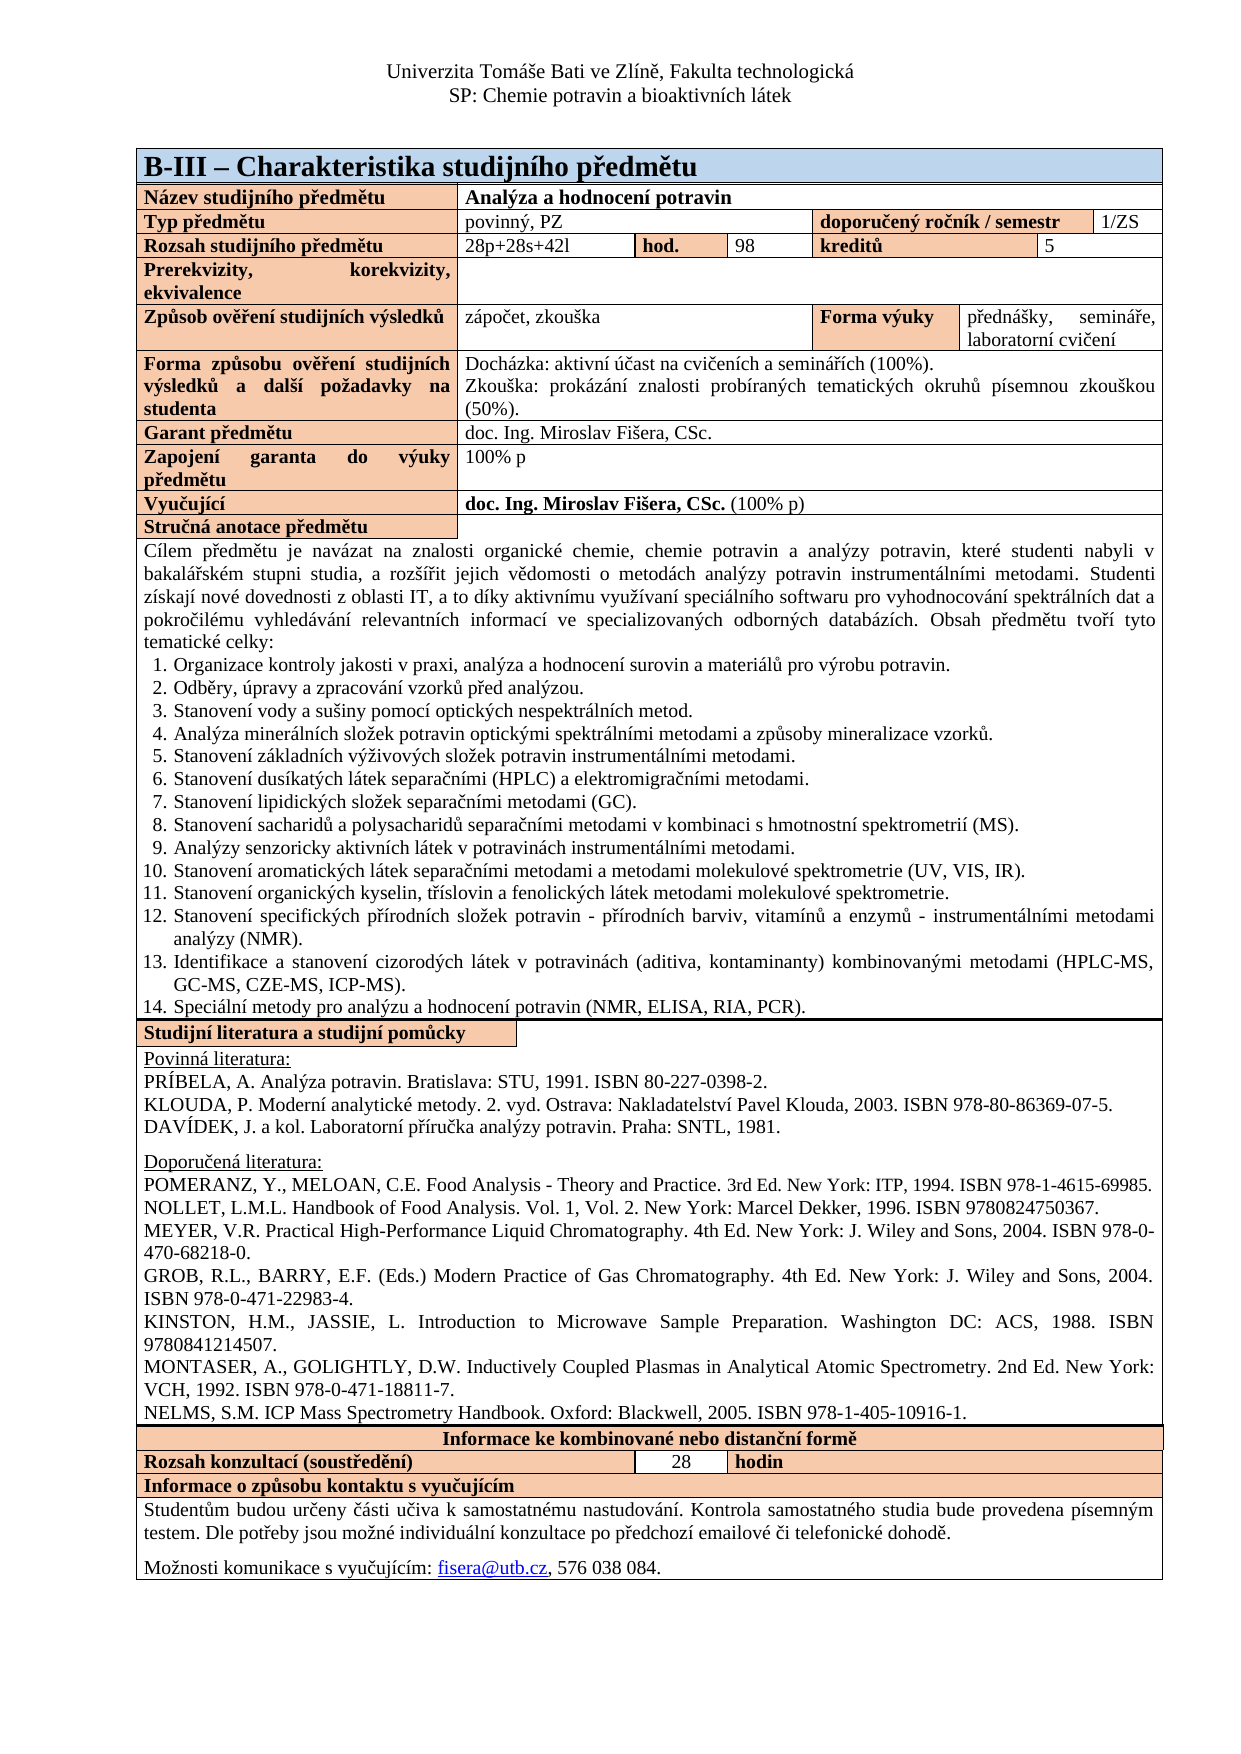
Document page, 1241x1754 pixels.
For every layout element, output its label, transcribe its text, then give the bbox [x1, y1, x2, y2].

table_cell 1/ZS [1094, 210, 1162, 233]
table_cell Garant předmětu [137, 421, 457, 444]
table_cell doc. Ing. Miroslav Fišera, CSc. [458, 421, 1162, 444]
table_cell Stručná anotace předmětu [137, 515, 457, 538]
table_cell 100% p [458, 445, 1162, 490]
table_cell Analýza a hodnocení potravin [458, 185, 1162, 209]
table_cell Cílem předmětu je navázat na znalosti organické chemie, chemie potravin a analýzy potravin, které studenti nabyli v bakalářském stupni studia, a rozšířit jejich vědomosti o metodách analýzy potravin instrumentálními metodami. Studenti získají nové dovednosti z oblasti IT, a to díky aktivnímu využívaní speciálního softwaru pro vyhodnocování spektrálních dat a pokročilému vyhledávání relevantních informací ve specializovaných odborných databázích. Obsah předmětu tvoří tyto tematické celky: Organizace kontroly jakosti v praxi, analýza a hodnocení surovin a materiálů pro výrobu potravin. Odběry, úpravy a zpracování vzorků před analýzou. Stanovení vody a sušiny pomocí optických nespektrálních metod. Analýza minerálních složek potravin optickými spektrálními metodami a způsoby mineralizace vzorků. Stanovení základních výživových složek potravin instrumentálními metodami. Stanovení dusíkatých látek separačními (HPLC) a elektromigračními metodami. Stanovení lipidických složek separačními metodami (GC). Stanovení sacharidů a polysacharidů separačními metodami v kombinaci s hmotnostní spektrometrií (MS). Analýzy senzoricky aktivních látek v potravinách instrumentálními metodami. Stanovení aromatických látek separačními metodami a metodami molekulové spektrometrie (UV, VIS, IR). Stanovení organických kyselin, tříslovin a fenolických látek metodami molekulové spektrometrie. Stanovení specifických přírodních složek potravin - přírodních barviv, vitamínů a enzymů - instrumentálními metodami analýzy (NMR). Identifikace a stanovení cizorodých látek v potravinách (aditiva, kontaminanty) kombinovanými metodami (HPLC-MS, GC-MS, CZE-MS, ICP-MS). Speciální metody pro analýzu a hodnocení potravin (NMR, ELISA, RIA, PCR). [137, 538, 1162, 1018]
table_cell kreditů [813, 234, 1037, 257]
table_cell 5 [1038, 234, 1162, 257]
table_cell Informace o způsobu kontaktu s vyučujícím [137, 1474, 1162, 1497]
table_cell Informace ke kombinované nebo distanční formě [137, 1427, 1163, 1450]
table_cell přednášky, semináře, laboratorní cvičení [960, 305, 1162, 350]
table_cell povinný, PZ [458, 210, 812, 233]
table_cell Zapojení garanta do výuky předmětu [137, 445, 457, 490]
table_cell Docházka: aktivní účast na cvičeních a seminářích (100%). Zkouška: prokázání znalosti probíraných tematických okruhů písemnou zkouškou (50%). [458, 351, 1162, 420]
table_cell Název studijního předmětu [137, 185, 457, 209]
table_cell Vyučující [137, 491, 457, 514]
table_cell zápočet, zkouška [458, 305, 812, 350]
table_cell Způsob ověření studijních výsledků [137, 305, 457, 350]
table_cell 28p+28s+42l [458, 234, 634, 257]
table_cell [458, 515, 1162, 538]
table_cell hodin [728, 1451, 1162, 1473]
table_cell doporučený ročník / semestr [813, 210, 1093, 233]
table_cell Forma výuky [813, 305, 959, 350]
table_cell B-III – Charakteristika studijního předmětu [137, 149, 1162, 182]
table_cell Forma způsobu ověření studijních výsledků a další požadavky na studenta [137, 351, 457, 420]
table_cell [517, 1021, 1162, 1046]
table_cell Rozsah konzultací (soustředění) [137, 1451, 634, 1473]
table_cell hod. [636, 234, 727, 257]
table_cell doc. Ing. Miroslav Fišera, CSc. (100% p) [458, 491, 1162, 514]
table_cell Typ předmětu [137, 210, 457, 233]
table_cell Rozsah studijního předmětu [137, 234, 457, 257]
table_cell Studentům budou určeny části učiva k samostatnému nastudování. Kontrola samostatného studia bude provedena písemným testem. Dle potřeby jsou možné individuální konzultace po předchozí emailové či telefonické dohodě. Možnosti komunikace s vyučujícím: fisera@utb.cz, 576 038 084. [137, 1498, 1162, 1578]
table_cell Studijní literatura a studijní pomůcky [137, 1021, 516, 1046]
table_cell 98 [728, 234, 812, 257]
table_cell 28 [636, 1451, 727, 1473]
table_cell Prerekvizity, korekvizity, ekvivalence [137, 258, 457, 304]
table_cell Povinná literatura: PRÍBELA, A. Analýza potravin. Bratislava: STU, 1991. ISBN 80-227-0398-2. KLOUDA, P. Moderní analytické metody. 2. vyd. Ostrava: Nakladatelství Pavel Klouda, 2003. ISBN 978-80-86369-07-5. DAVÍDEK, J. a kol. Laboratorní příručka analýzy potravin. Praha: SNTL, 1981. Doporučená literatura: POMERANZ, Y., MELOAN, C.E. Food Analysis - Theory and Practice. 3rd Ed. New York: ITP, 1994. ISBN 978-1-4615-69985. NOLLET, L.M.L. Handbook of Food Analysis. Vol. 1, Vol. 2. New York: Marcel Dekker, 1996. ISBN 9780824750367. MEYER, V.R. Practical High-Performance Liquid Chromatography. 4th Ed. New York: J. Wiley and Sons, 2004. ISBN 978-0-470-68218-0. GROB, R.L., BARRY, E.F. (Eds.) Modern Practice of Gas Chromatography. 4th Ed. New York: J. Wiley and Sons, 2004. ISBN 978-0-471-22983-4. KINSTON, H.M., JASSIE, L. Introduction to Microwave Sample Preparation. Washington DC: ACS, 1988. ISBN 9780841214507. MONTASER, A., GOLIGHTLY, D.W. Inductively Coupled Plasmas in Analytical Atomic Spectrometry. 2nd Ed. New York: VCH, 1992. ISBN 978-0-471-18811-7. NELMS, S.M. ICP Mass Spectrometry Handbook. Oxford: Blackwell, 2005. ISBN 978-1-405-10916-1. [137, 1046, 1162, 1424]
table_cell [458, 258, 1162, 304]
